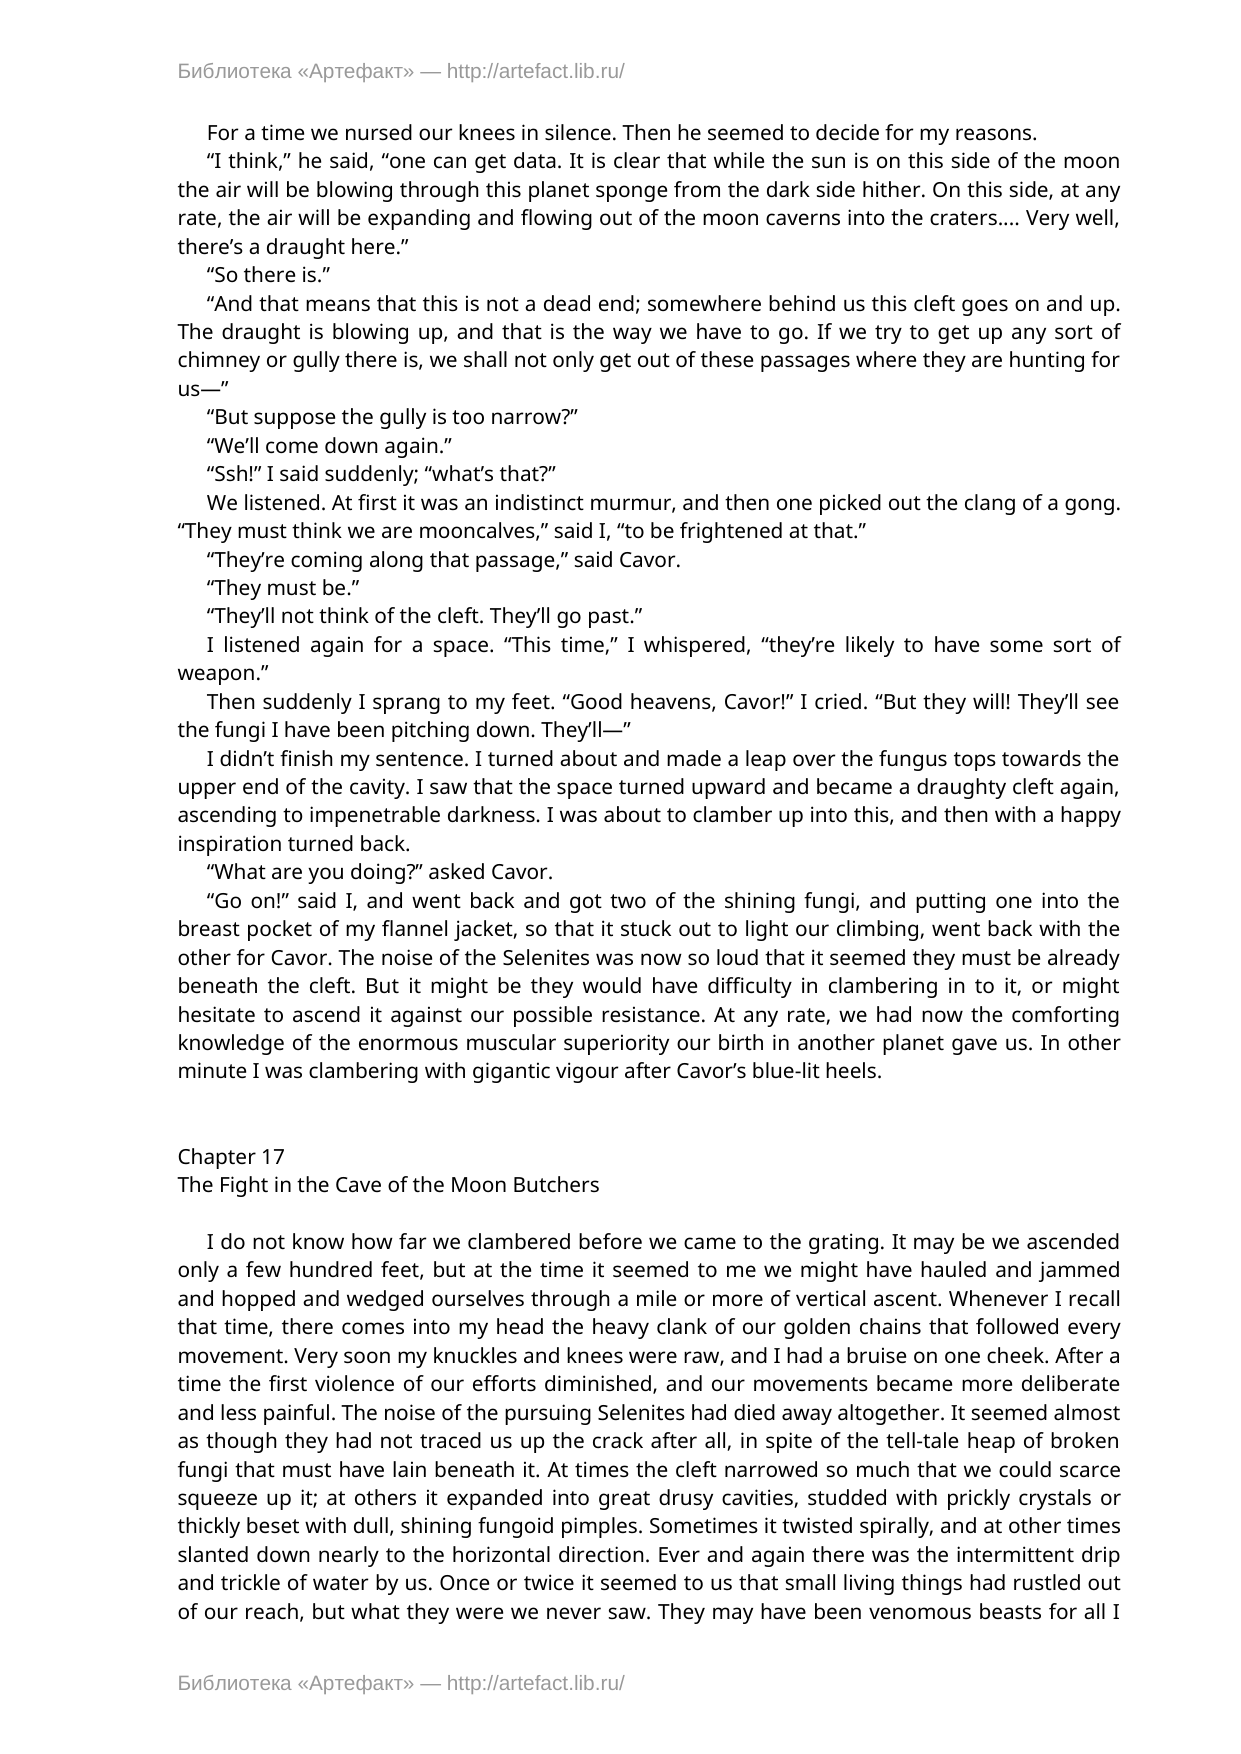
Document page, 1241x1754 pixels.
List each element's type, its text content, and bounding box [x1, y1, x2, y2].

text “They’re coming along that passage,” said Cavor. [177, 545, 1122, 573]
text I didn’t finish my sentence. I turned about and made a leap over the fungus tops towards the upper end of the cavity. I saw that the space turned upward and became a draughty cleft again, ascending to impenetrable darkness. I was about to clamber up into this, and then with a happy inspiration turned back. [177, 744, 1122, 857]
text “Ssh!” I said suddenly; “what’s that?” [177, 459, 1122, 488]
text “So there is.” [177, 260, 1122, 289]
text For a time we nursed our knees in silence. Then he seemed to decide for my reasons. [177, 118, 1122, 147]
text Then suddenly I sprang to my feet. “Good heavens, Cavor!” I cried. “But they will! They’ll see the fungi I have been pitching down. They’ll—” [177, 687, 1122, 744]
text “But suppose the gully is too narrow?” [177, 402, 1122, 431]
text I listened again for a space. “This time,” I whispered, “they’re likely to have some sort of weapon.” [177, 630, 1122, 687]
subtitle Chapter 17 [177, 1142, 1122, 1170]
text “Go on!” said I, and went back and got two of the shining fungi, and putting one into the breast pocket of my flannel jacket, so that it stuck out to light our climbing, went back with the other for Cavor. The noise of the Selenites was now so loud that it seemed they must be already beneath the cleft. But it might be they would have difficulty in clambering in to it, or might hesitate to ascend it against our possible resistance. At any rate, we had now the comforting knowledge of the enormous muscular superiority our birth in another planet gave us. In other minute I was clambering with gigantic vigour after Cavor’s blue-lit heels. [177, 886, 1122, 1085]
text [177, 1227, 1122, 1625]
text “They’ll not think of the cleft. They’ll go past.” [177, 602, 1122, 630]
text “I think,” he said, “one can get data. It is clear that while the sun is on this side of the moon the air will be blowing through this planet sponge from the dark side hither. On this side, at any rate, the air will be expanding and flowing out of the moon caverns into the craters.... Very well, there’s a draught here.” [177, 147, 1122, 260]
text We listened. At first it was an indistinct murmur, and then one picked out the clang of a gong. “They must think we are mooncalves,” said I, “to be frightened at that.” [177, 488, 1122, 545]
text “They must be.” [177, 573, 1122, 602]
text “We’ll come down again.” [177, 431, 1122, 459]
subtitle The Fight in the Cave of the Moon Butchers [177, 1170, 1122, 1199]
text “What are you doing?” asked Cavor. [177, 857, 1122, 886]
text “And that means that this is not a dead end; somewhere behind us this cleft goes on and up. The draught is blowing up, and that is the way we have to go. If we try to get up any sort of chimney or gully there is, we shall not only get out of these passages where they are hunting for us—” [177, 289, 1122, 402]
